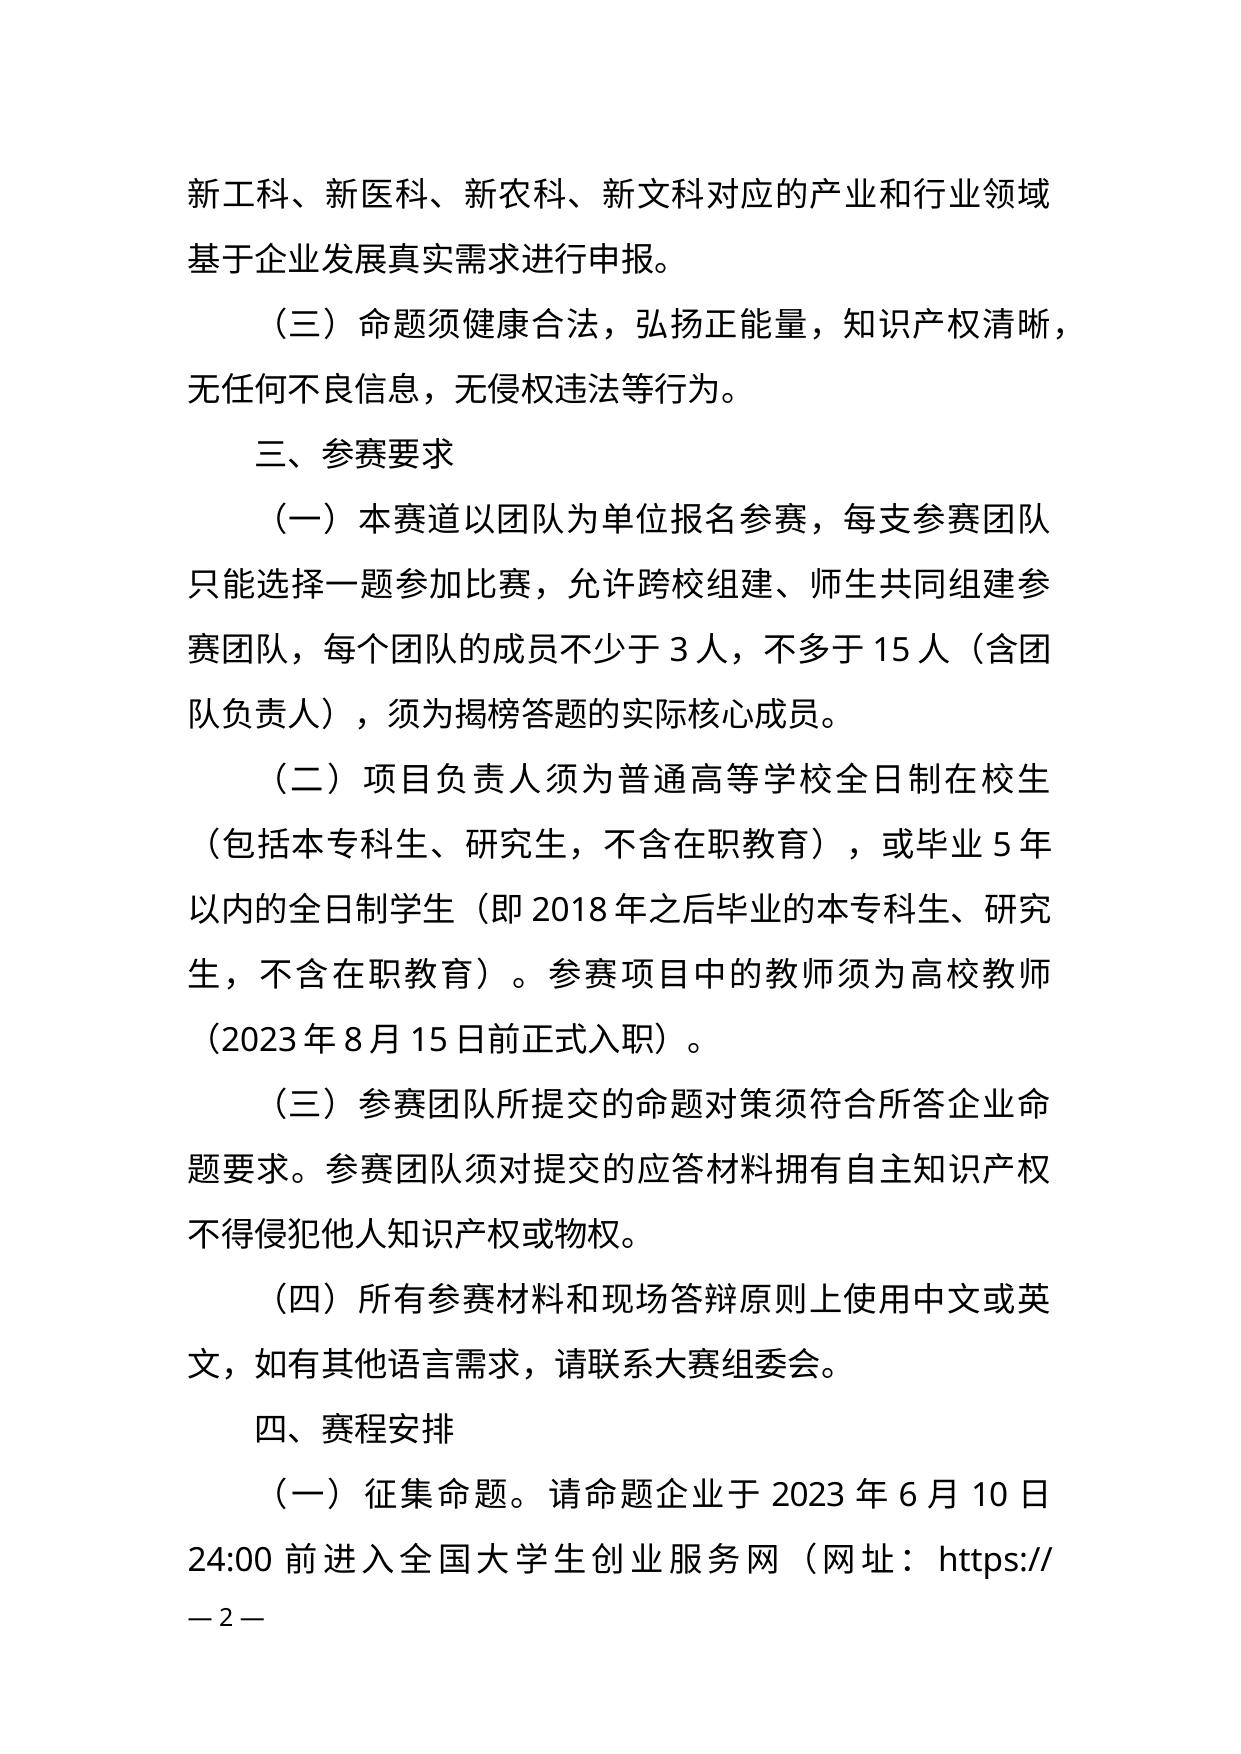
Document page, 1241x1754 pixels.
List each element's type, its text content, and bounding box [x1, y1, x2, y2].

text 三、参赛要求 [187, 420, 1053, 485]
text （三）参赛团队所提交的命题对策须符合所答企业命题要求。参赛团队须对提交的应答材料拥有自主知识产权，不得侵犯他人知识产权或物权。 [187, 1070, 1053, 1265]
text （二）项目负责人须为普通高等学校全日制在校生（包括本专科生、研究生，不含在职教育），或毕业5年以内的全日制学生（即2018年之后毕业的本专科生、研究生，不含在职教育）。参赛项目中的教师须为高校教师（2023年8月15日前正式入职）。 [187, 745, 1053, 1070]
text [187, 160, 1053, 290]
text （一）本赛道以团队为单位报名参赛，每支参赛团队只能选择一题参加比赛，允许跨校组建、师生共同组建参赛团队，每个团队的成员不少于3人，不多于15人（含团队负责人），须为揭榜答题的实际核心成员。 [187, 485, 1053, 745]
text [187, 1460, 1053, 1590]
text （三）命题须健康合法，弘扬正能量，知识产权清晰，无任何不良信息，无侵权违法等行为。 [187, 290, 1053, 420]
text （四）所有参赛材料和现场答辩原则上使用中文或英文，如有其他语言需求，请联系大赛组委会。 [187, 1265, 1053, 1395]
text 四、赛程安排 [187, 1395, 1053, 1460]
